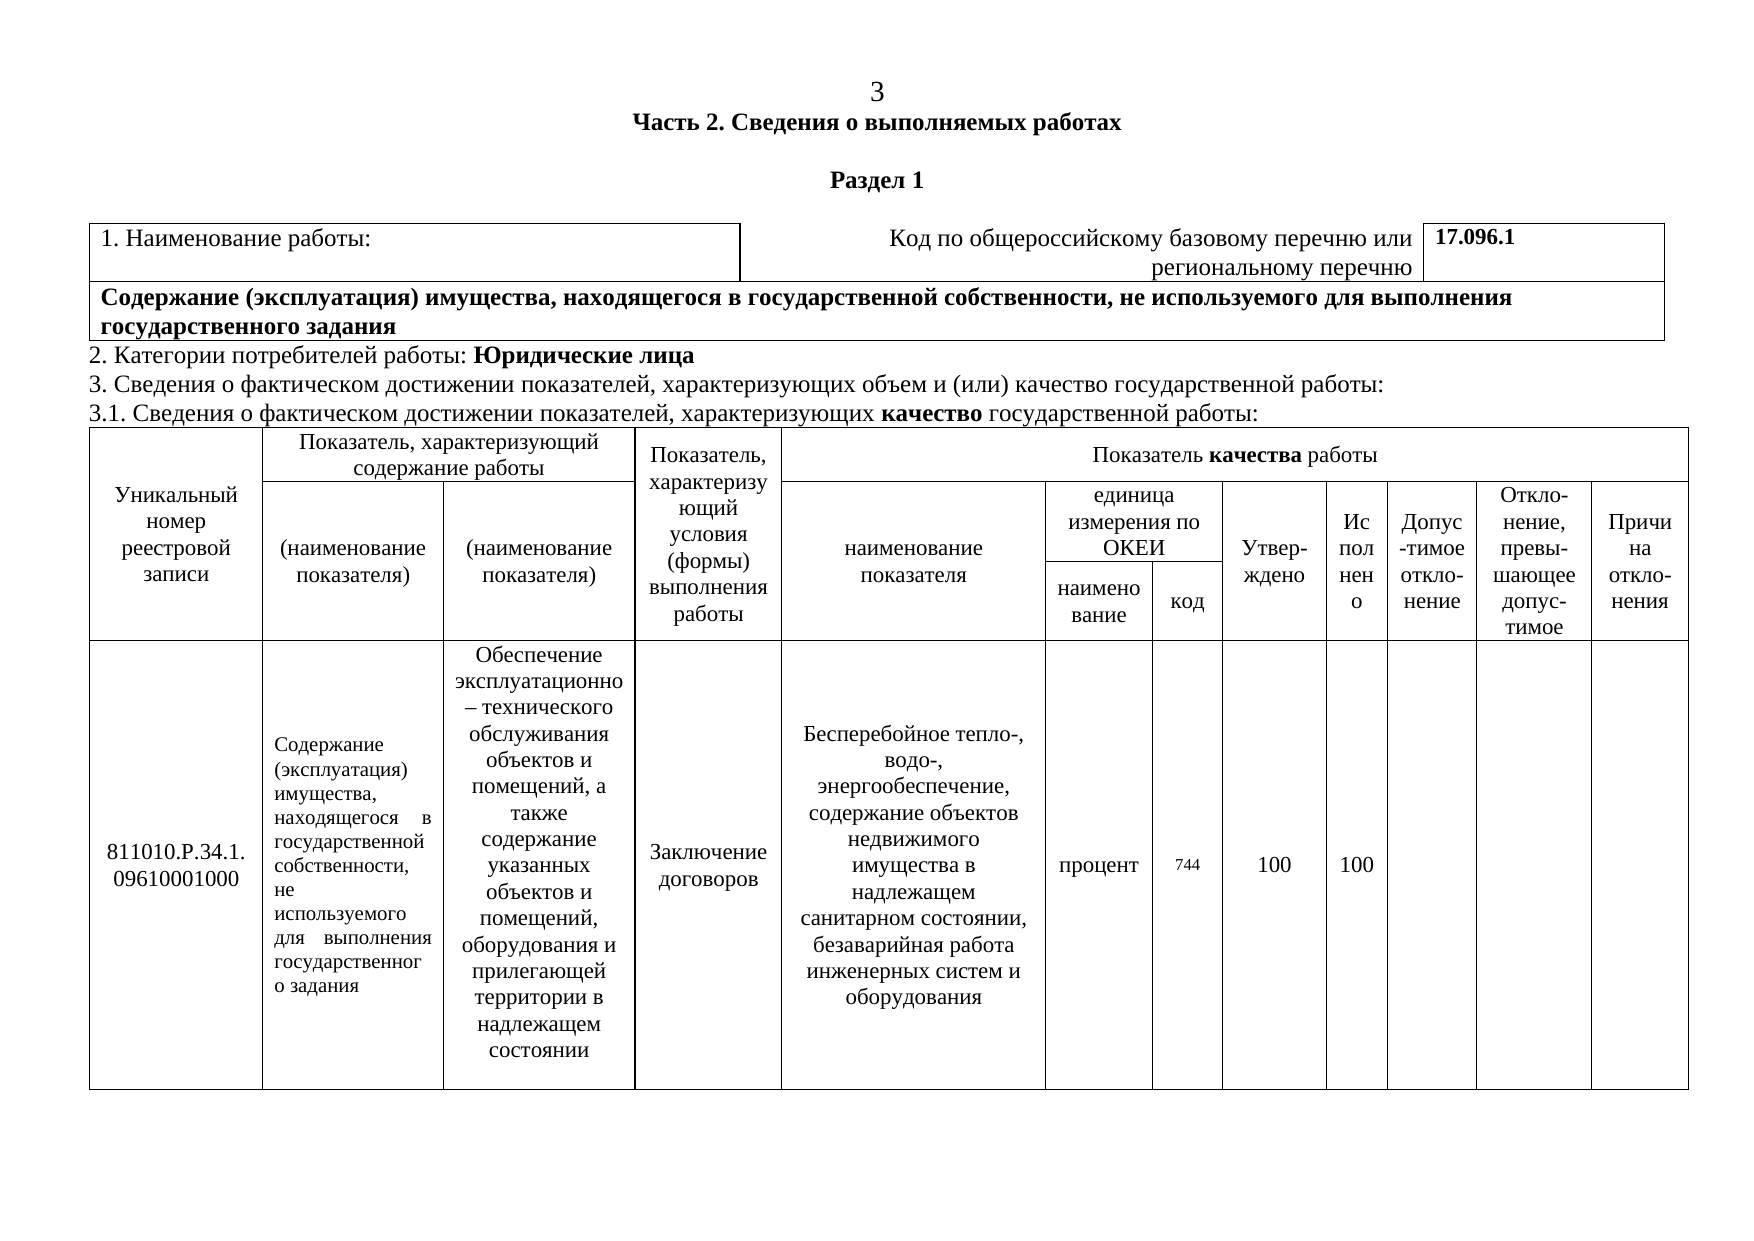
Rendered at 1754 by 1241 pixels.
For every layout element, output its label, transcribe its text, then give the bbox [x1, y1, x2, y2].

table_cell [1388, 641, 1476, 1089]
table_cell Обеспечение эксплуатационно – технического обслуживания объектов и помещений, а также содержание указанных объектов и помещений, оборудования и прилегающей территории в надлежащем состоянии [444, 641, 634, 1089]
table_cell Причина откло-нения [1592, 482, 1688, 640]
table_cell Содержание (эксплуатация) имущества, находящегося в государственной собственности, не используемого для выполнения государственного задания [263, 641, 443, 1089]
table_cell Допус-тимое откло-нение [1388, 482, 1476, 640]
table_cell (наименование показателя) [444, 482, 634, 640]
table_cell [1477, 641, 1591, 1089]
table_header Код по общероссийскому базовому перечню или региональному перечню [741, 223, 1423, 281]
table_cell 100 [1327, 641, 1387, 1089]
text Раздел 1 [89, 165, 1665, 194]
table_header 1. Наименование работы: [90, 224, 739, 281]
table_cell Исполнено [1327, 482, 1387, 640]
table_cell код [1153, 562, 1222, 640]
table_cell Бесперебойное тепло-, водо-, энергообеспечение, содержание объектов недвижимого имущества в надлежащем санитарном состоянии, безаварийная работа инженерных систем и оборудования [782, 641, 1045, 1089]
table_cell Утвер-ждено [1223, 482, 1326, 640]
text 3.1. Сведения о фактическом достижении показателей, характеризующих качество государственной работы: [89, 398, 1665, 427]
text 3. Сведения о фактическом достижении показателей, характеризующих объем и (или) качество государственной работы: [89, 369, 1665, 398]
table_cell Содержание (эксплуатация) имущества, находящегося в государственной собственности, не используемого для выполнения государственного задания [90, 282, 1664, 339]
table_cell 100 [1223, 641, 1326, 1089]
table_cell наименование [1046, 562, 1152, 640]
table_header Уникальный номер реестровой записи [90, 428, 262, 640]
table_cell Заключение договоров [636, 641, 781, 1089]
table_cell (наименование показателя) [263, 482, 443, 640]
text 2. Категории потребителей работы: Юридические лица [89, 341, 1665, 369]
table_cell 744 [1153, 641, 1222, 1089]
table_cell процент [1046, 641, 1152, 1089]
table_cell [1592, 641, 1688, 1089]
table_cell единица измерения по ОКЕИ [1046, 482, 1222, 561]
table_cell наименование показателя [782, 482, 1045, 640]
table_header Показатель качества работы [782, 428, 1688, 481]
table_header Показатель, характеризующий условия (формы) выполнения работы [636, 428, 781, 640]
table_cell Откло-нение, превы-шающее допус-тимое [1477, 482, 1591, 640]
text Часть 2. Сведения о выполняемых работах [89, 107, 1665, 136]
table_cell 811010.Р.34.1. 09610001000 [90, 641, 262, 1089]
table_header 17.096.1 [1424, 224, 1664, 281]
table_header Показатель, характеризующий содержание работы [263, 428, 634, 481]
